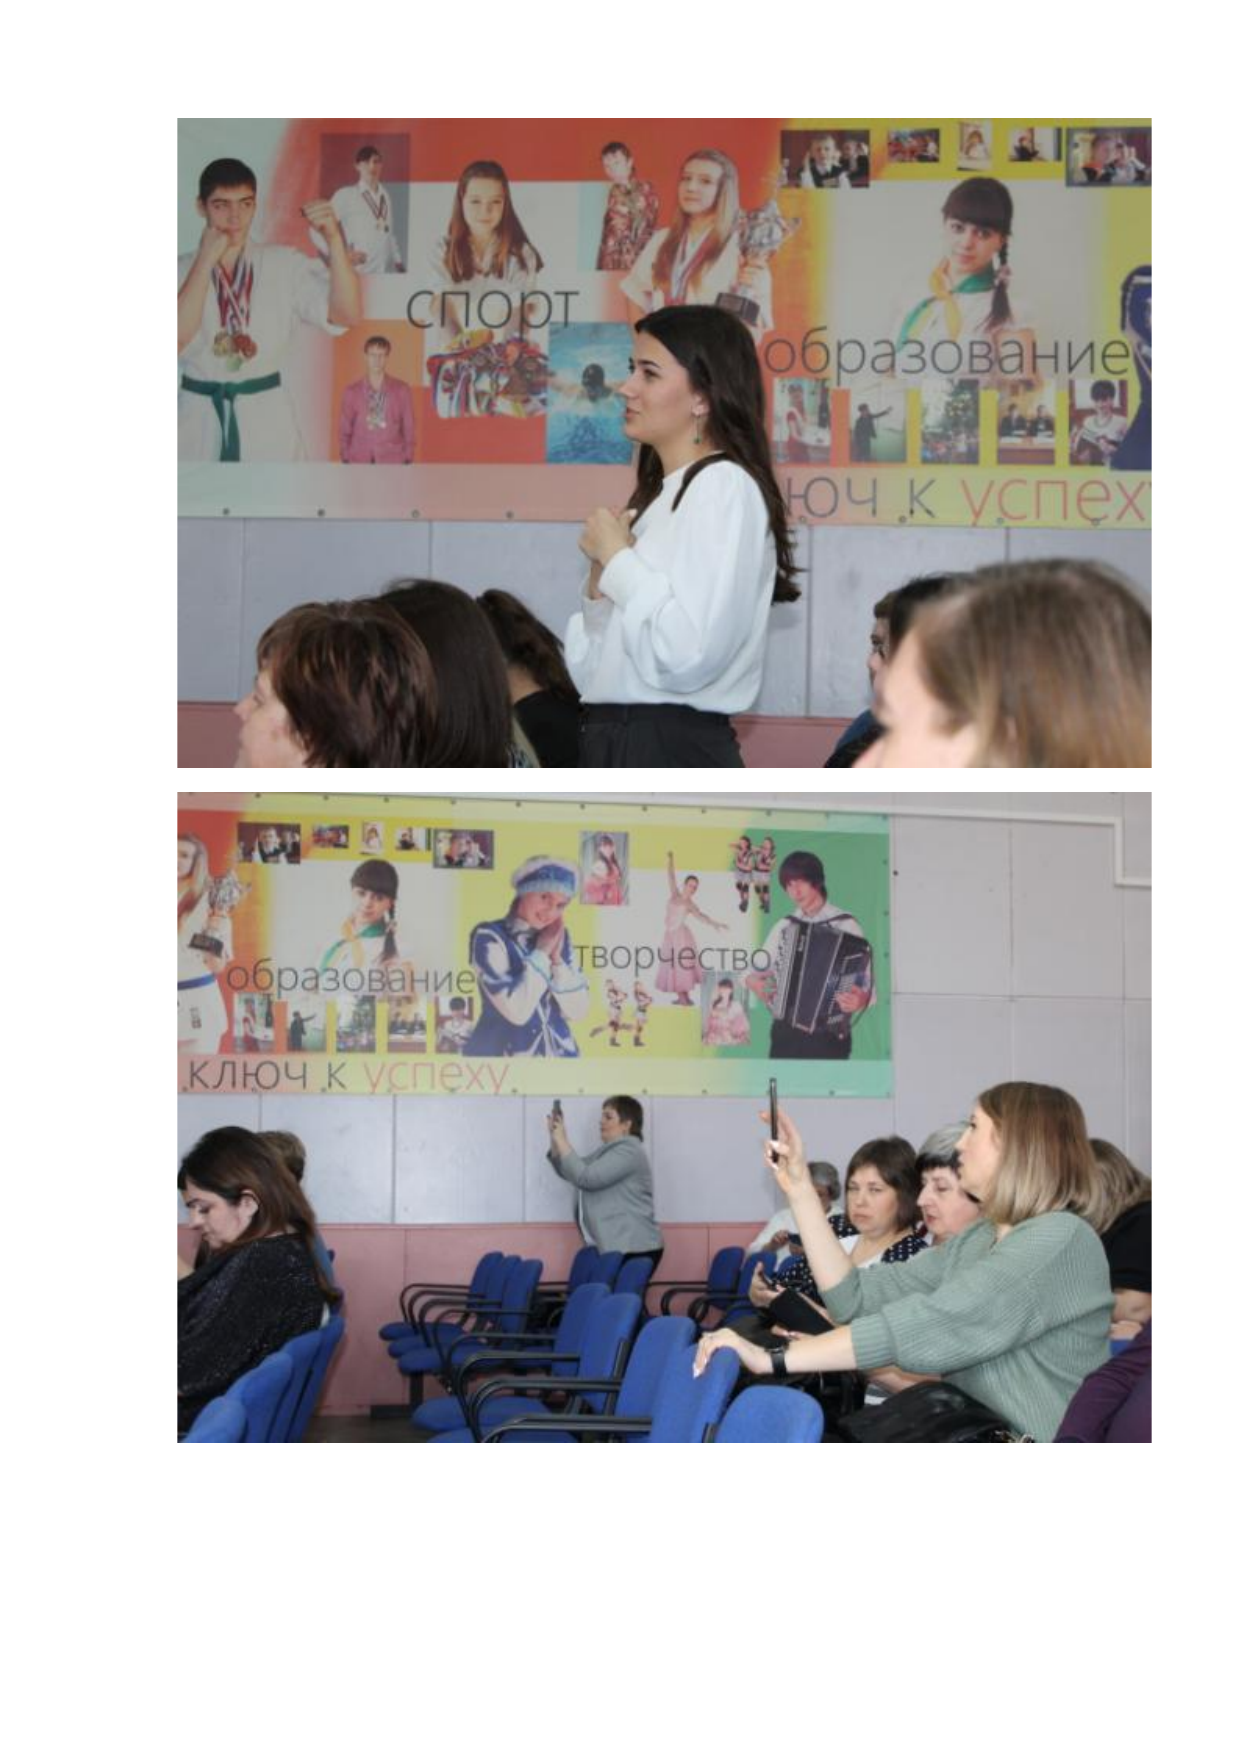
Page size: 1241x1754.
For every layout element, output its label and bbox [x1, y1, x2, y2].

picture [177, 792, 1152, 1443]
picture [177, 118, 1152, 768]
